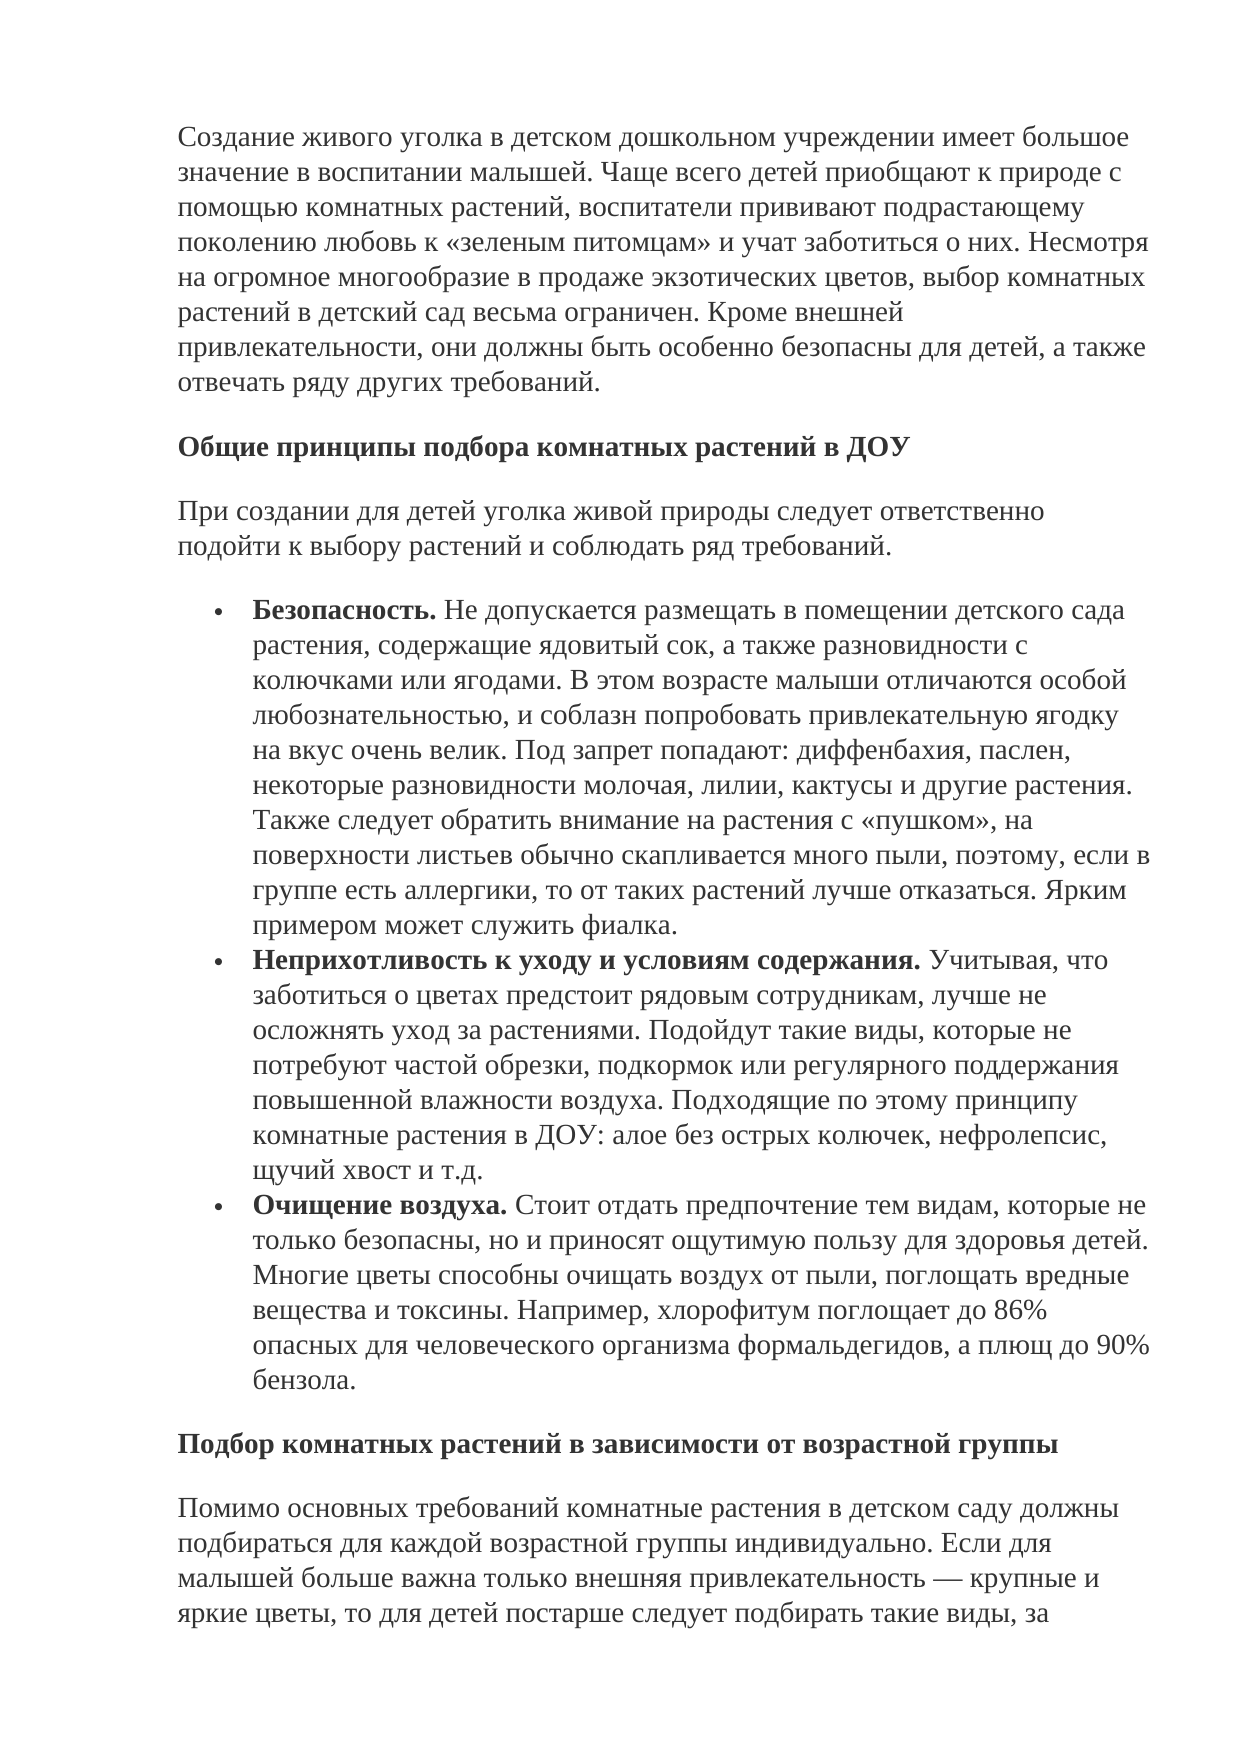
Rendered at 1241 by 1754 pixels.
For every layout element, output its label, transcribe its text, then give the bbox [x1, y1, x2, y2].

list Очищение воздуха. Стоит отдать предпочтение тем видам, которые не только безопасны, но и приносят ощутимую пользу для здоровья детей. Многие цветы способны очищать воздух от пыли, поглощать вредные вещества и токсины. Например, хлорофитум поглощает до 86% опасных для человеческого организма формальдегидов, а плющ до 90% бензола. [215, 1186, 1152, 1396]
text При создании для детей уголка живой природы следует ответственно подойти к выбору растений и соблюдать ряд требований. [177, 491, 1152, 561]
text Общие принципы подбора комнатных растений в ДОУ [177, 427, 1152, 462]
list Неприхотливость к уходу и условиям содержания. Учитывая, что заботиться о цветах предстоит рядовым сотрудникам, лучше не осложнять уход за растениями. Подойдут такие виды, которые не потребуют частой обрезки, подкормок или регулярного поддержания повышенной влажности воздуха. Подходящие по этому принципу комнатные растения в ДОУ: алое без острых колючек, нефролепсис, щучий хвост и т.д. [215, 941, 1152, 1186]
text Создание живого уголка в детском дошкольном учреждении имеет большое значение в воспитании малышей. Чаще всего детей приобщают к природе с помощью комнатных растений, воспитатели прививают подрастающему поколению любовь к «зеленым питомцам» и учат заботиться о них. Несмотря на огромное многообразие в продаже экзотических цветов, выбор комнатных растений в детский сад весьма ограничен. Кроме внешней привлекательности, они должны быть особенно безопасны для детей, а также отвечать ряду других требований. [177, 118, 1152, 398]
text Подбор комнатных растений в зависимости от возрастной группы [177, 1425, 1152, 1460]
list Безопасность. Не допускается размещать в помещении детского сада растения, содержащие ядовитый сок, а также разновидности с колючками или ягодами. В этом возрасте малыши отличаются особой любознательностью, и соблазн попробовать привлекательную ягодку на вкус очень велик. Под запрет попадают: диффенбахия, паслен, некоторые разновидности молочая, лилии, кактусы и другие растения. Также следует обратить внимание на растения с «пушком», на поверхности листьев обычно скапливается много пыли, поэтому, если в группе есть аллергики, то от таких растений лучше отказаться. Ярким примером может служить фиалка. [215, 591, 1152, 941]
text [177, 1489, 1152, 1629]
